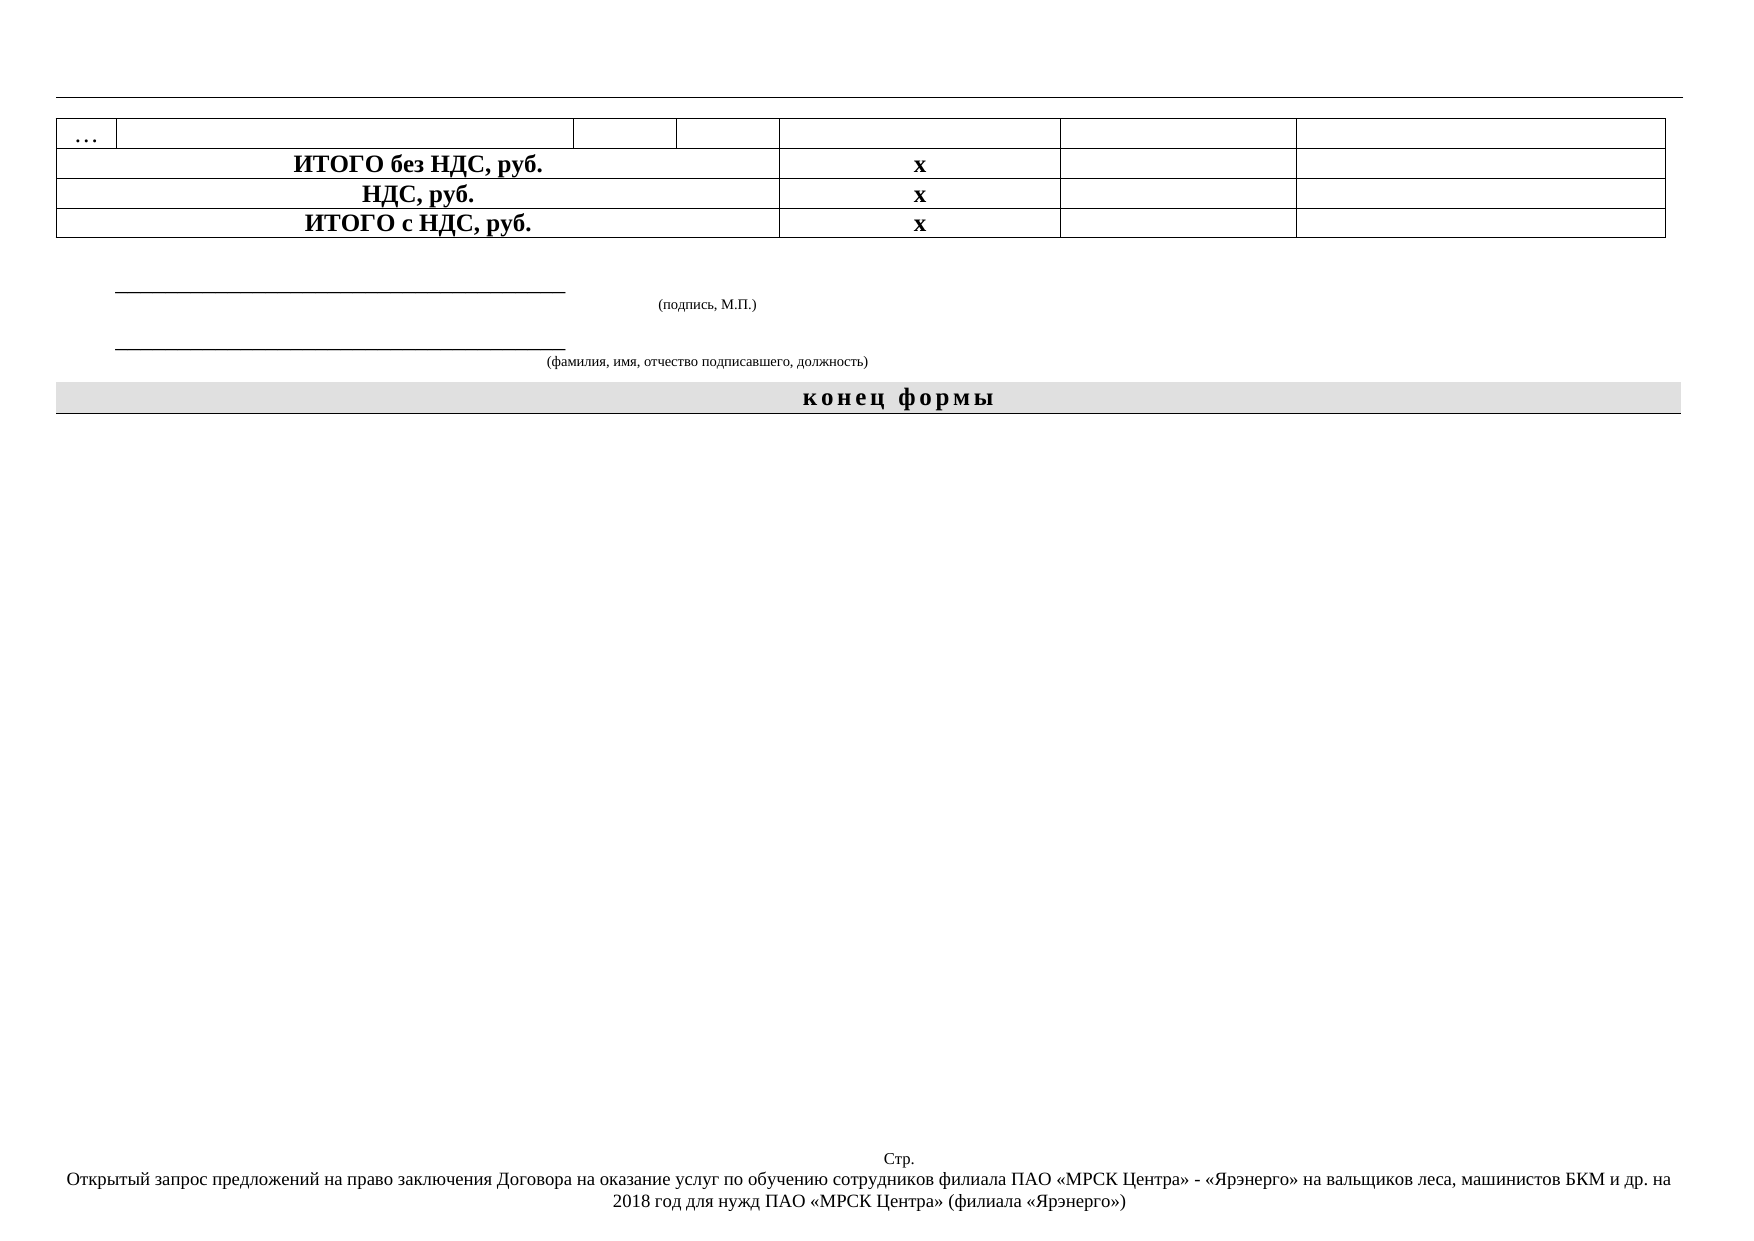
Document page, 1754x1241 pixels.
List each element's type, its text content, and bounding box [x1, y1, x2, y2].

table_cell [1061, 119, 1296, 148]
table_cell [1061, 179, 1296, 207]
table_cell х [780, 179, 1060, 207]
table_cell [677, 119, 779, 148]
table_cell [1297, 149, 1665, 178]
table_cell х [780, 149, 1060, 178]
table_cell ИТОГО без НДС, руб. [57, 149, 779, 178]
text (фамилия, имя, отчество подписавшего, должность) [56, 353, 1299, 382]
table_cell … [57, 119, 116, 148]
text ____________________________________ [56, 324, 1683, 353]
table_cell [574, 119, 676, 148]
text конец формы [56, 382, 1681, 413]
table_cell [1297, 209, 1665, 237]
table_cell х [780, 209, 1060, 237]
text ____________________________________ [56, 267, 1683, 296]
table_cell [1297, 119, 1665, 148]
table_cell [117, 119, 573, 148]
table_cell [780, 119, 1060, 148]
table_cell НДС, руб. [57, 179, 779, 207]
table_cell [1297, 179, 1665, 207]
table_cell [1061, 209, 1296, 237]
text (подпись, М.П.) [56, 296, 1299, 324]
table_cell [1061, 149, 1296, 178]
table_cell ИТОГО с НДС, руб. [57, 209, 779, 237]
